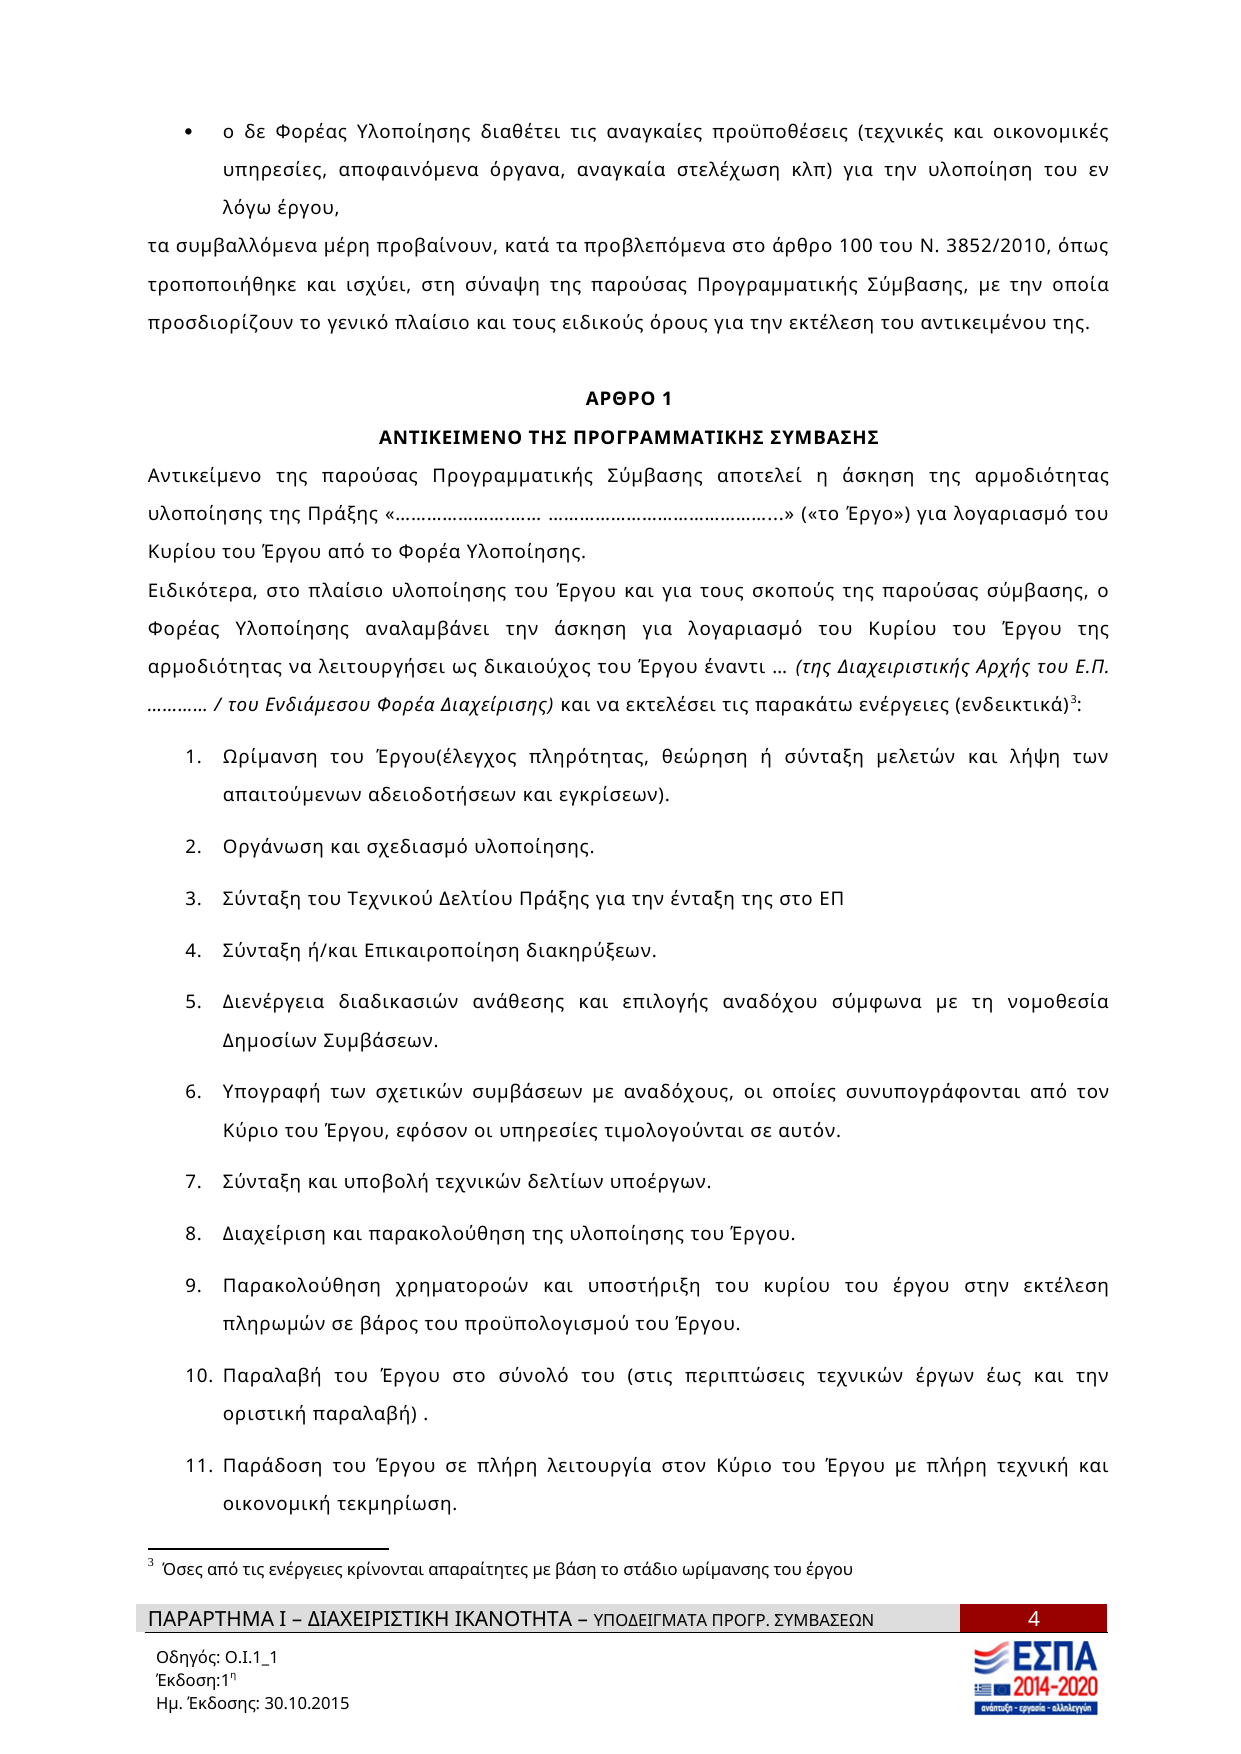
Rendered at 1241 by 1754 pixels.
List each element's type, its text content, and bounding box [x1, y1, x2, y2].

text ΑΡΘΡΟ 1 [148, 386, 1110, 411]
list Σύνταξη ή/και Επικαιροποίηση διακηρύξεων. [185, 937, 1110, 962]
list Παράδοση του Έργου σε πλήρη λειτουργία στον Κύριο του Έργου με πλήρη τεχνική και οικονομική τεκμηρίωση. [185, 1452, 1110, 1516]
text Αντικείμενο της παρούσας Προγραμματικής Σύμβασης αποτελεί η άσκηση της αρμοδιότητας υλοποίησης της Πράξης «………………….…… ……………………………………...» («το Έργο») για λογαριασμό του Κυρίου του Έργου από το Φορέα Υλοποίησης. [148, 462, 1110, 564]
list Υπογραφή των σχετικών συμβάσεων με αναδόχους, οι οποίες συνυπογράφονται από τον Κύριο του Έργου, εφόσον οι υπηρεσίες τιμολογούνται σε αυτόν. [185, 1079, 1110, 1142]
picture [971, 1639, 1101, 1717]
list Σύνταξη και υποβολή τεχνικών δελτίων υποέργων. [185, 1169, 1110, 1194]
text ΑΝΤΙΚΕΙΜΕΝΟ ΤΗΣ ΠΡΟΓΡΑΜΜΑΤΙΚΗΣ ΣΥΜΒΑΣΗΣ [148, 424, 1110, 449]
list Σύνταξη του Τεχνικού Δελτίου Πράξης για την ένταξη της στο ΕΠ [185, 885, 1110, 911]
list ο δε Φορέας Υλοποίησης διαθέτει τις αναγκαίες προϋποθέσεις (τεχνικές και οικονομικές υπηρεσίες, αποφαινόμενα όργανα, αναγκαία στελέχωση κλπ) για την υλοποίηση του εν λόγω έργου, [185, 118, 1110, 220]
text τα συμβαλλόμενα μέρη προβαίνουν, κατά τα προβλεπόμενα στο άρθρο 100 του Ν. 3852/2010, όπως τροποποιήθηκε και ισχύει, στη σύναψη της παρούσας Προγραμματικής Σύμβασης, με την οποία προσδιορίζουν το γενικό πλαίσιο και τους ειδικούς όρους για την εκτέλεση του αντικειμένου της. [148, 233, 1110, 335]
list Ωρίμανση του Έργου(έλεγχος πληρότητας, θεώρηση ή σύνταξη μελετών και λήψη των απαιτούμενων αδειοδοτήσεων και εγκρίσεων). [185, 743, 1110, 807]
list Παραλαβή του Έργου στο σύνολό του (στις περιπτώσεις τεχνικών έργων έως και την οριστική παραλαβή) . [185, 1362, 1110, 1426]
list Διενέργεια διαδικασιών ανάθεσης και επιλογής αναδόχου σύμφωνα με τη νομοθεσία Δημοσίων Συμβάσεων. [185, 989, 1110, 1052]
list Οργάνωση και σχεδιασμό υλοποίησης. [185, 833, 1110, 859]
list Διαχείριση και παρακολούθηση της υλοποίησης του Έργου. [185, 1220, 1110, 1246]
list Παρακολούθηση χρηματοροών και υποστήριξη του κυρίου του έργου στην εκτέλεση πληρωμών σε βάρος του προϋπολογισμού του Έργου. [185, 1272, 1110, 1336]
text Ειδικότερα, στο πλαίσιο υλοποίησης του Έργου και για τους σκοπούς της παρούσας σύμβασης, ο Φορέας Υλοποίησης αναλαμβάνει την άσκηση για λογαριασμό του Κυρίου του Έργου της αρμοδιότητας να λειτουργήσει ως δικαιούχος του Έργου έναντι … (της Διαχειριστικής Αρχής του Ε.Π. ………… / του Ενδιάμεσου Φορέα Διαχείρισης) και να εκτελέσει τις παρακάτω ενέργειες (ενδεικτικά): [148, 577, 1110, 717]
